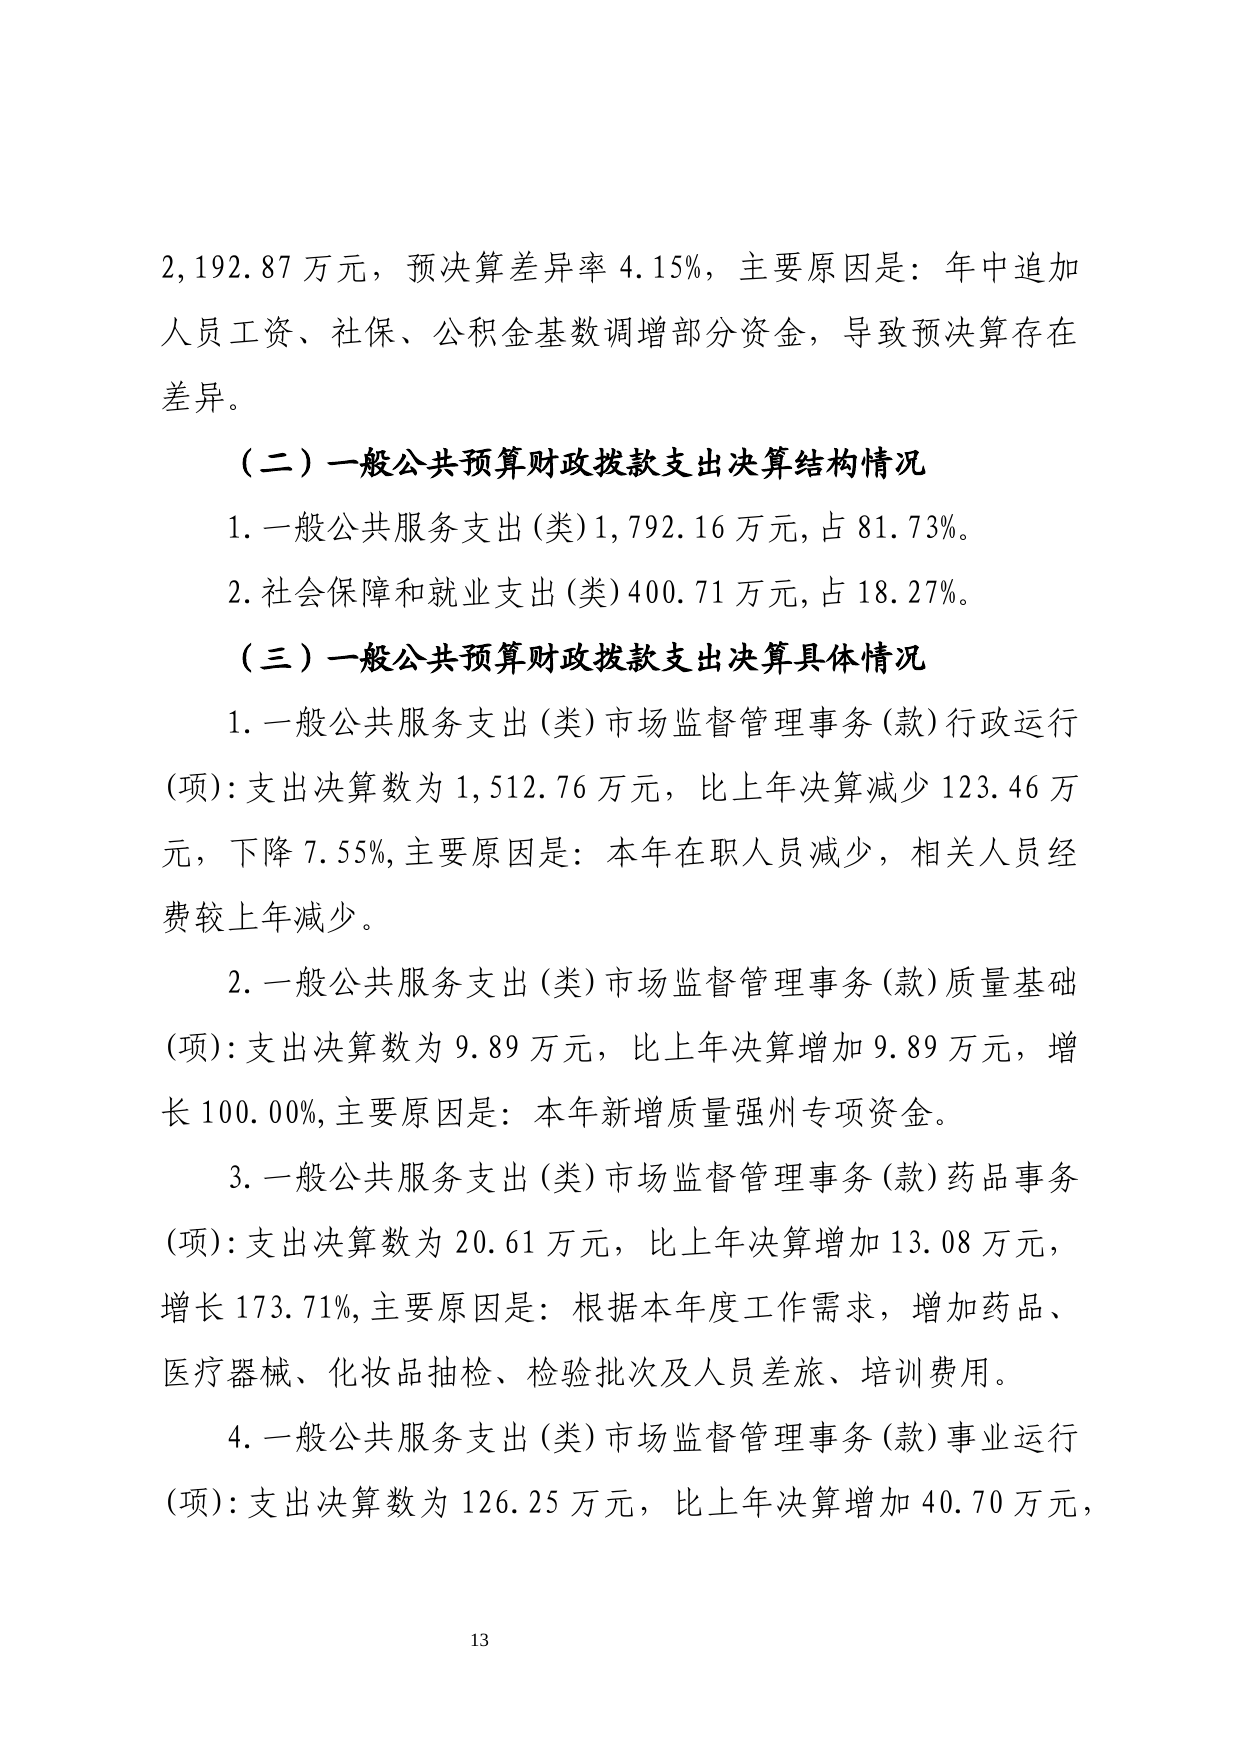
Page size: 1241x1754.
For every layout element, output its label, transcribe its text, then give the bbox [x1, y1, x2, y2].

text （二）一般公共预算财政拨款支出决算结构情况 [159, 428, 1081, 493]
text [159, 1403, 1081, 1533]
text 2.一般公共服务支出(类)市场监督管理事务(款)质量基础(项):支出决算数为9.89万元，比上年决算增加9.89万元，增长100.00%,主要原因是：本年新增质量强州专项资金。 [159, 948, 1081, 1143]
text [159, 233, 1081, 428]
text 3.一般公共服务支出(类)市场监督管理事务(款)药品事务(项):支出决算数为20.61万元，比上年决算增加13.08万元，增长173.71%,主要原因是：根据本年度工作需求，增加药品、医疗器械、化妆品抽检、检验批次及人员差旅、培训费用。 [159, 1143, 1081, 1403]
text 2.社会保障和就业支出(类)400.71万元,占18.27%。 [159, 558, 1081, 623]
text 1.一般公共服务支出(类)市场监督管理事务(款)行政运行(项):支出决算数为1,512.76万元，比上年决算减少123.46万元，下降7.55%,主要原因是：本年在职人员减少，相关人员经费较上年减少。 [159, 688, 1081, 948]
text 1.一般公共服务支出(类)1,792.16万元,占81.73%。 [159, 493, 1081, 558]
text （三）一般公共预算财政拨款支出决算具体情况 [159, 623, 1081, 688]
